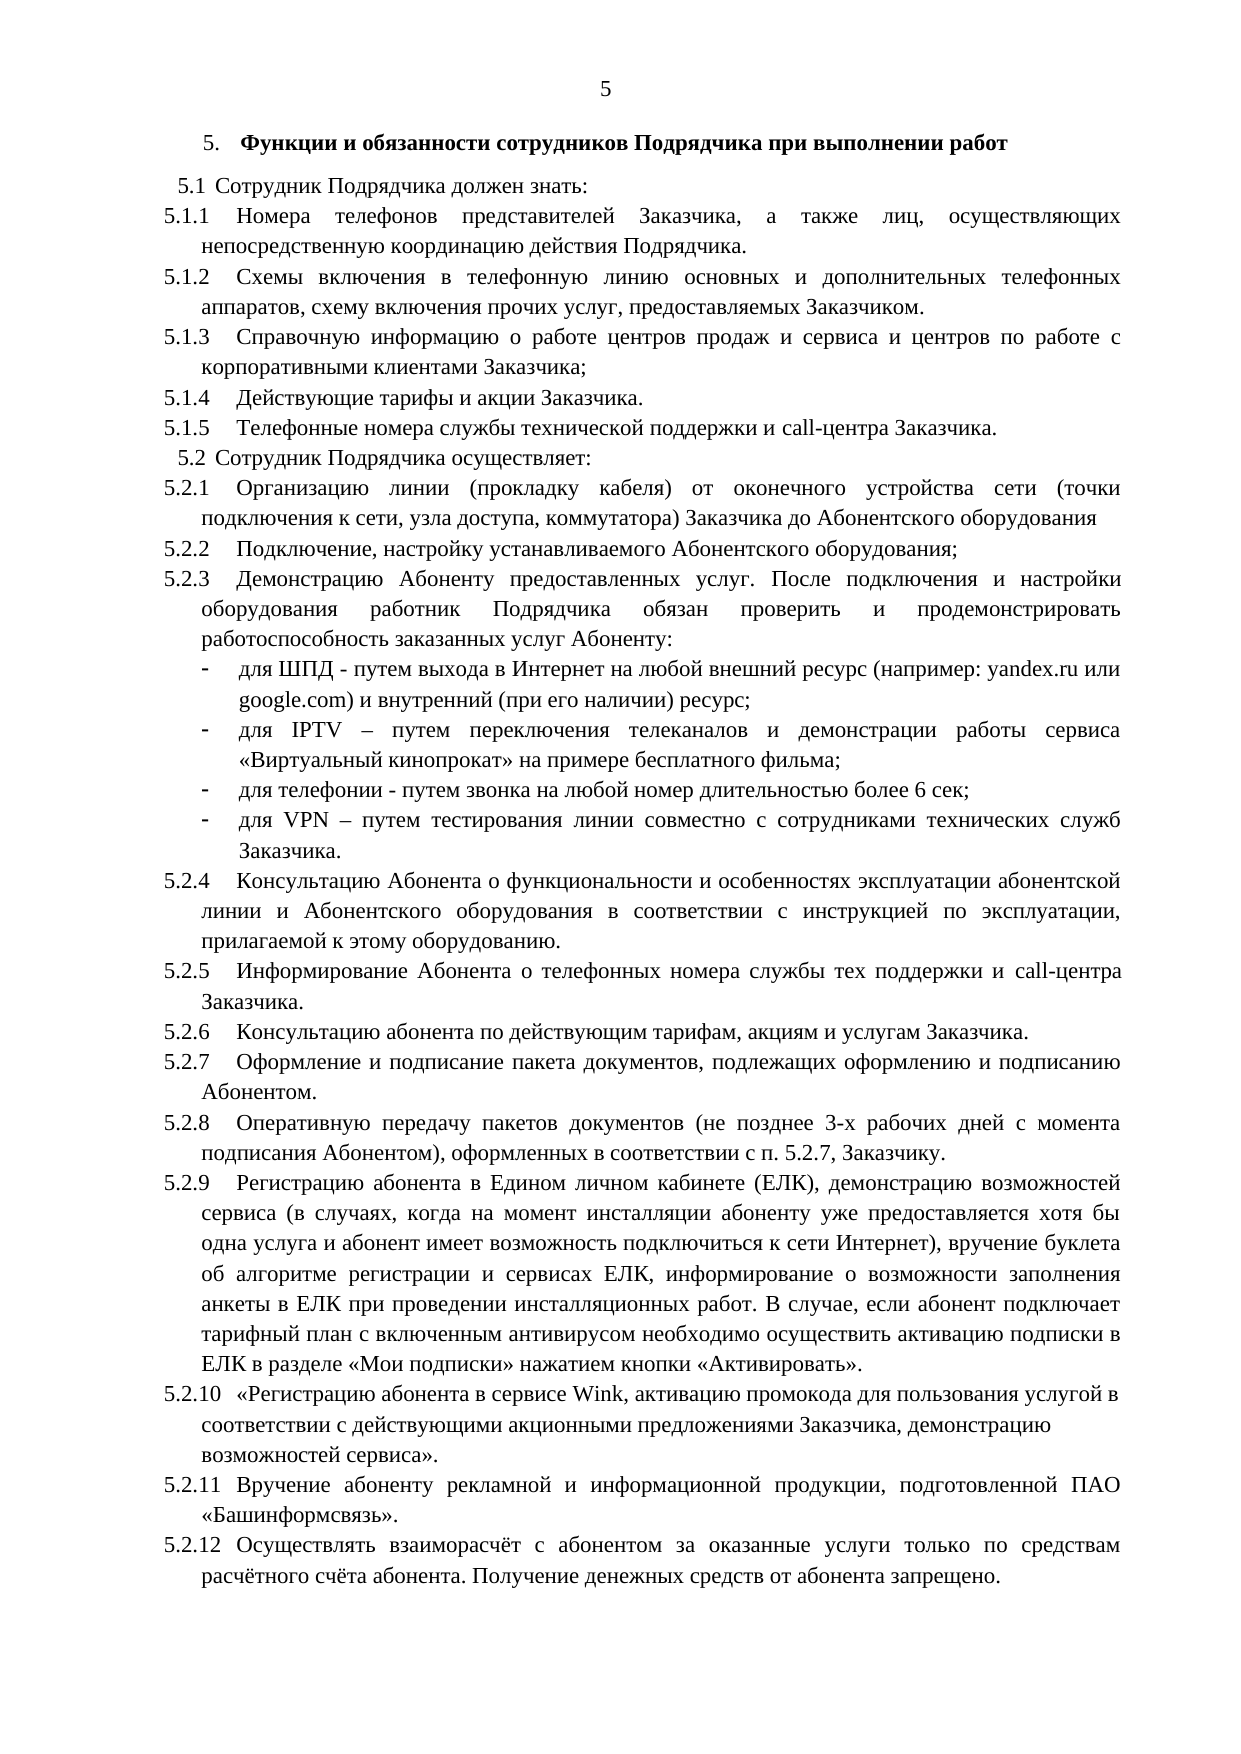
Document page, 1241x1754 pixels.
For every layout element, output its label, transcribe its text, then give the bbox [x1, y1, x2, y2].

list Схемы включения в телефонную линию основных и дополнительных телефонных аппаратов, схему включения прочих услуг, предоставляемых Заказчиком. [164, 263, 1122, 319]
list Оперативную передачу пакетов документов (не позднее 3-х рабочих дней с момента подписания Абонентом), оформленных в соответствии с п. 5.2.7, Заказчику. [164, 1108, 1122, 1165]
list Оформление и подписание пакета документов, подлежащих оформлению и подписанию Абонентом. [164, 1048, 1122, 1105]
list Сотрудник Подрядчика осуществляет: [177, 444, 1122, 470]
list Консультацию Абонента о функциональности и особенностях эксплуатации абонентской линии и Абонентского оборудования в соответствии с инструкцией по эксплуатации, прилагаемой к этому оборудованию. [164, 867, 1122, 954]
subtitle Функции и обязанности сотрудников Подрядчика при выполнении работ [89, 129, 1122, 156]
list Действующие тарифы и акции Заказчика. [164, 383, 1122, 410]
list Сотрудник Подрядчика должен знать: [177, 172, 1122, 198]
list для телефонии - путем звонка на любой номер длительностью более 6 сек; [201, 776, 1122, 803]
list Демонстрацию Абоненту предоставленных услуг. После подключения и настройки оборудования работник Подрядчика обязан проверить и продемонстрировать работоспособность заказанных услуг Абоненту: [164, 565, 1122, 652]
list Осуществлять взаиморасчёт с абонентом за оказанные услуги только по средствам расчётного счёта абонента. Получение денежных средств от абонента запрещено. [164, 1531, 1122, 1588]
list Консультацию абонента по действующим тарифам, акциям и услугам Заказчика. [164, 1018, 1122, 1044]
list Телефонные номера службы технической поддержки и call-центра Заказчика. [164, 414, 1122, 440]
list Справочную информацию о работе центров продаж и сервиса и центров по работе с корпоративными клиентами Заказчика; [164, 323, 1122, 380]
list Организацию линии (прокладку кабеля) от оконечного устройства сети (точки подключения к сети, узла доступа, коммутатора) Заказчика до Абонентского оборудования [164, 474, 1122, 531]
list «Регистрацию абонента в сервисе Wink, активацию промокода для пользования услугой в соответствии с действующими акционными предложениями Заказчика, демонстрацию возможностей сервиса». [164, 1380, 1122, 1467]
list Подключение, настройку устанавливаемого Абонентского оборудования; [164, 534, 1122, 561]
list Регистрацию абонента в Едином личном кабинете (ЕЛК), демонстрацию возможностей сервиса (в случаях, когда на момент инсталляции абоненту уже предоставляется хотя бы одна услуга и абонент имеет возможность подключиться к сети Интернет), вручение буклета об алгоритме регистрации и сервисах ЕЛК, информирование о возможности заполнения анкеты в ЕЛК при проведении инсталляционных работ. В случае, если абонент подключает тарифный план с включенным антивирусом необходимо осуществить активацию подписки в ЕЛК в разделе «Мои подписки» нажатием кнопки «Активировать». [164, 1169, 1122, 1377]
list Номера телефонов представителей Заказчика, а также лиц, осуществляющих непосредственную координацию действия Подрядчика. [164, 202, 1122, 259]
list для VPN – путем тестирования линии совместно с сотрудниками технических служб Заказчика. [201, 806, 1122, 863]
list для ШПД - путем выхода в Интернет на любой внешний ресурс (например: yandex.ru или google.com) и внутренний (при его наличии) ресурс; [201, 655, 1122, 712]
list Информирование Абонента о телефонных номера службы тех поддержки и call-центра Заказчика. [164, 957, 1122, 1014]
list для IPTV – путем переключения телеканалов и демонстрации работы сервиса «Виртуальный кинопрокат» на примере бесплатного фильма; [201, 716, 1122, 772]
list Вручение абоненту рекламной и информационной продукции, подготовленной ПАО «Башинформсвязь». [164, 1471, 1122, 1528]
